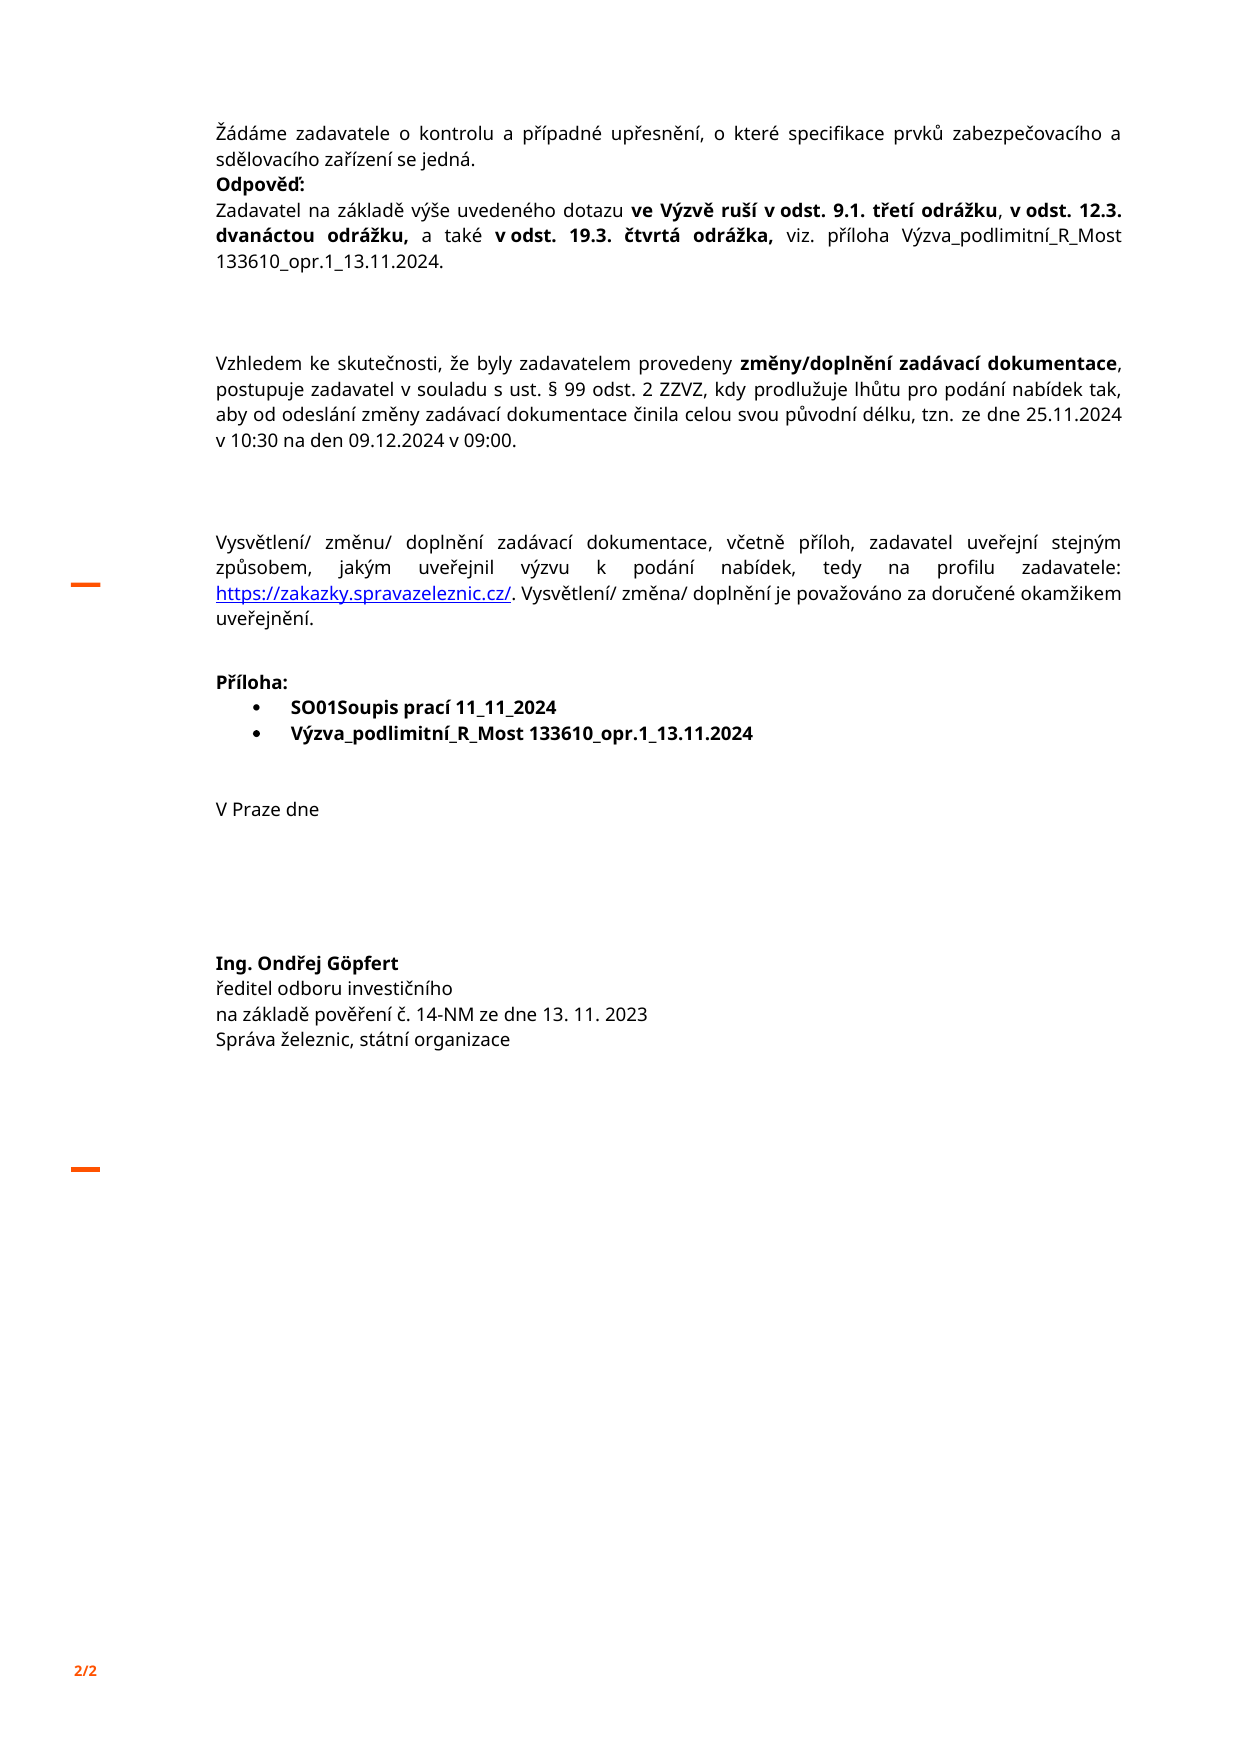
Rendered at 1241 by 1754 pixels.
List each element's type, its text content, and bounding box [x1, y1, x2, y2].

list Výzva_podlimitní_R_Most 133610_opr.1_13.11.2024 [253, 720, 1122, 746]
text V Praze dne [216, 797, 1122, 822]
text ředitel odboru investičního [216, 975, 1122, 1001]
text Zadavatel na základě výše uvedeného dotazu ve Výzvě ruší v odst. 9.1. třetí odrážku, v odst. 12.3. dvanáctou odrážku, a také v odst. 19.3. čtvrtá odrážka, viz. příloha Výzva_podlimitní_R_Most 133610_opr.1_13.11.2024. [216, 197, 1122, 274]
text Příloha: [216, 669, 1122, 694]
list SO01Soupis prací 11_11_2024 [253, 694, 1122, 720]
text Správa železnic, státní organizace [216, 1026, 1122, 1052]
text Ing. Ondřej Göpfert [216, 950, 1122, 975]
text Žádáme zadavatele o kontrolu a případné upřesnění, o které specifikace prvků zabezpečovacího a sdělovacího zařízení se jedná. [216, 121, 1122, 172]
text Odpověď: [216, 172, 1122, 197]
list Vzhledem ke skutečnosti, že byly zadavatelem provedeny změny/doplnění zadávací dokumentace, postupuje zadavatel v souladu s ust. § 99 odst. 2 ZZVZ, kdy prodlužuje lhůtu pro podání nabídek tak, aby od odeslání změny zadávací dokumentace činila celou svou původní délku, tzn. ze dne 25.11.2024 v 10:30 na den 09.12.2024 v 09:00. [216, 350, 1122, 452]
text Vysvětlení/ změnu/ doplnění zadávací dokumentace, včetně příloh, zadavatel uveřejní stejným způsobem, jakým uveřejnil výzvu k podání nabídek, tedy na profilu zadavatele: https://zakazky.spravazeleznic.cz/. Vysvětlení/ změna/ doplnění je považováno za doručené okamžikem uveřejnění. [216, 529, 1122, 631]
text na základě pověření č. 14-NM ze dne 13. 11. 2023 [216, 1001, 1122, 1026]
